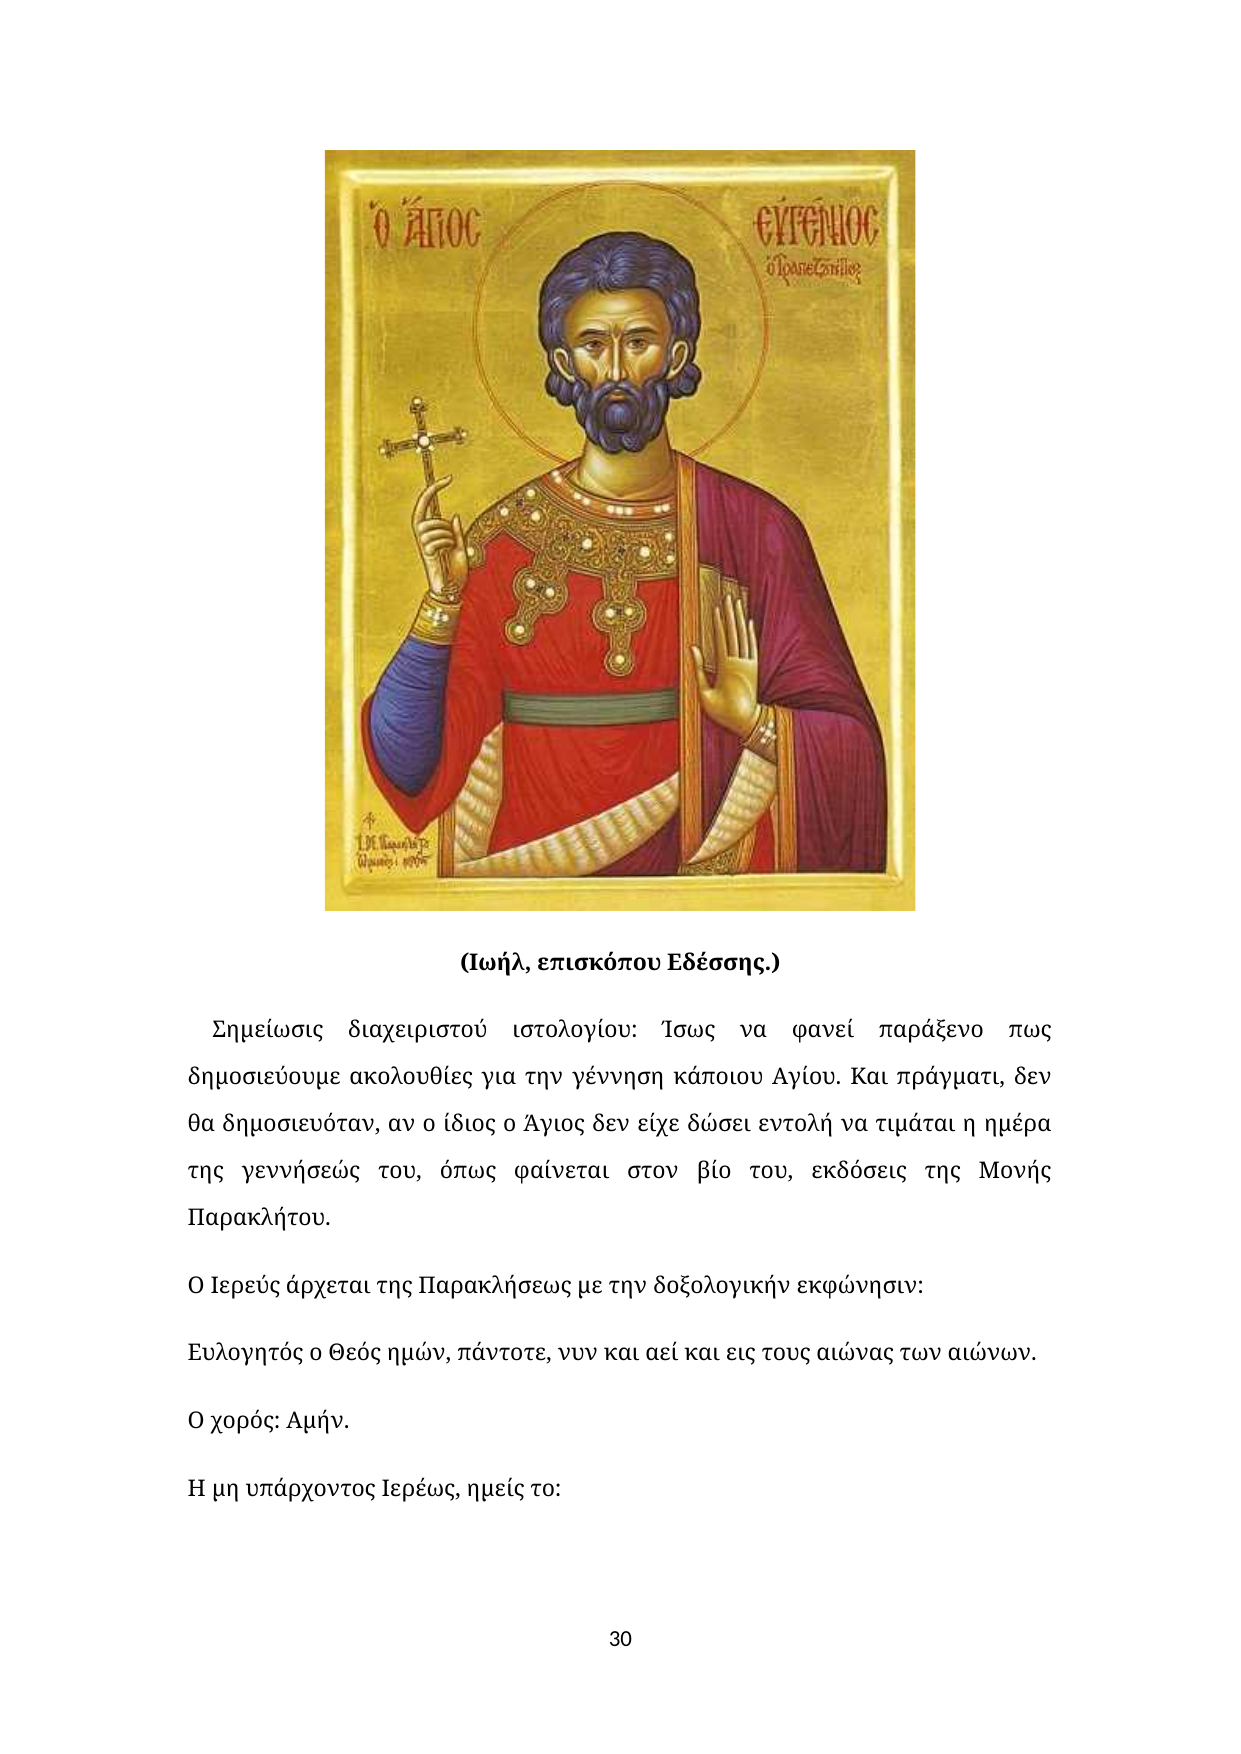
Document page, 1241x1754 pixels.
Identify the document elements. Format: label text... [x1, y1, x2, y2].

text Ο Ιερεύς άρχεται της Παρακλήσεως με την δοξολογικήν εκφώνησιν: [187, 1269, 1053, 1300]
picture [324, 150, 916, 911]
text Ευλογητός ο Θεός ημών, πάντοτε, νυν και αεί και εις τους αιώνας των αιώνων. [187, 1336, 1053, 1368]
text (Ιωήλ, επισκόπου Εδέσσης.) [187, 946, 1053, 977]
text Σημείωσις διαχειριστού ιστολογίου: Ίσως να φανεί παράξενο πως δημοσιεύουμε ακολουθίες για την γέννηση κάποιου Αγίου. Και πράγματι, δεν θα δημοσιευόταν, αν ο ίδιος ο Άγιος δεν είχε δώσει εντολή να τιμάται η ημέρα της γεννήσεώς του, όπως φαίνεται στον βίο του, εκδόσεις της Μονής Παρακλήτου. [187, 1013, 1053, 1232]
text Η μη υπάρχοντος Ιερέως, ημείς το: [187, 1472, 1053, 1503]
text Ο χορός: Αμήν. [187, 1404, 1053, 1435]
